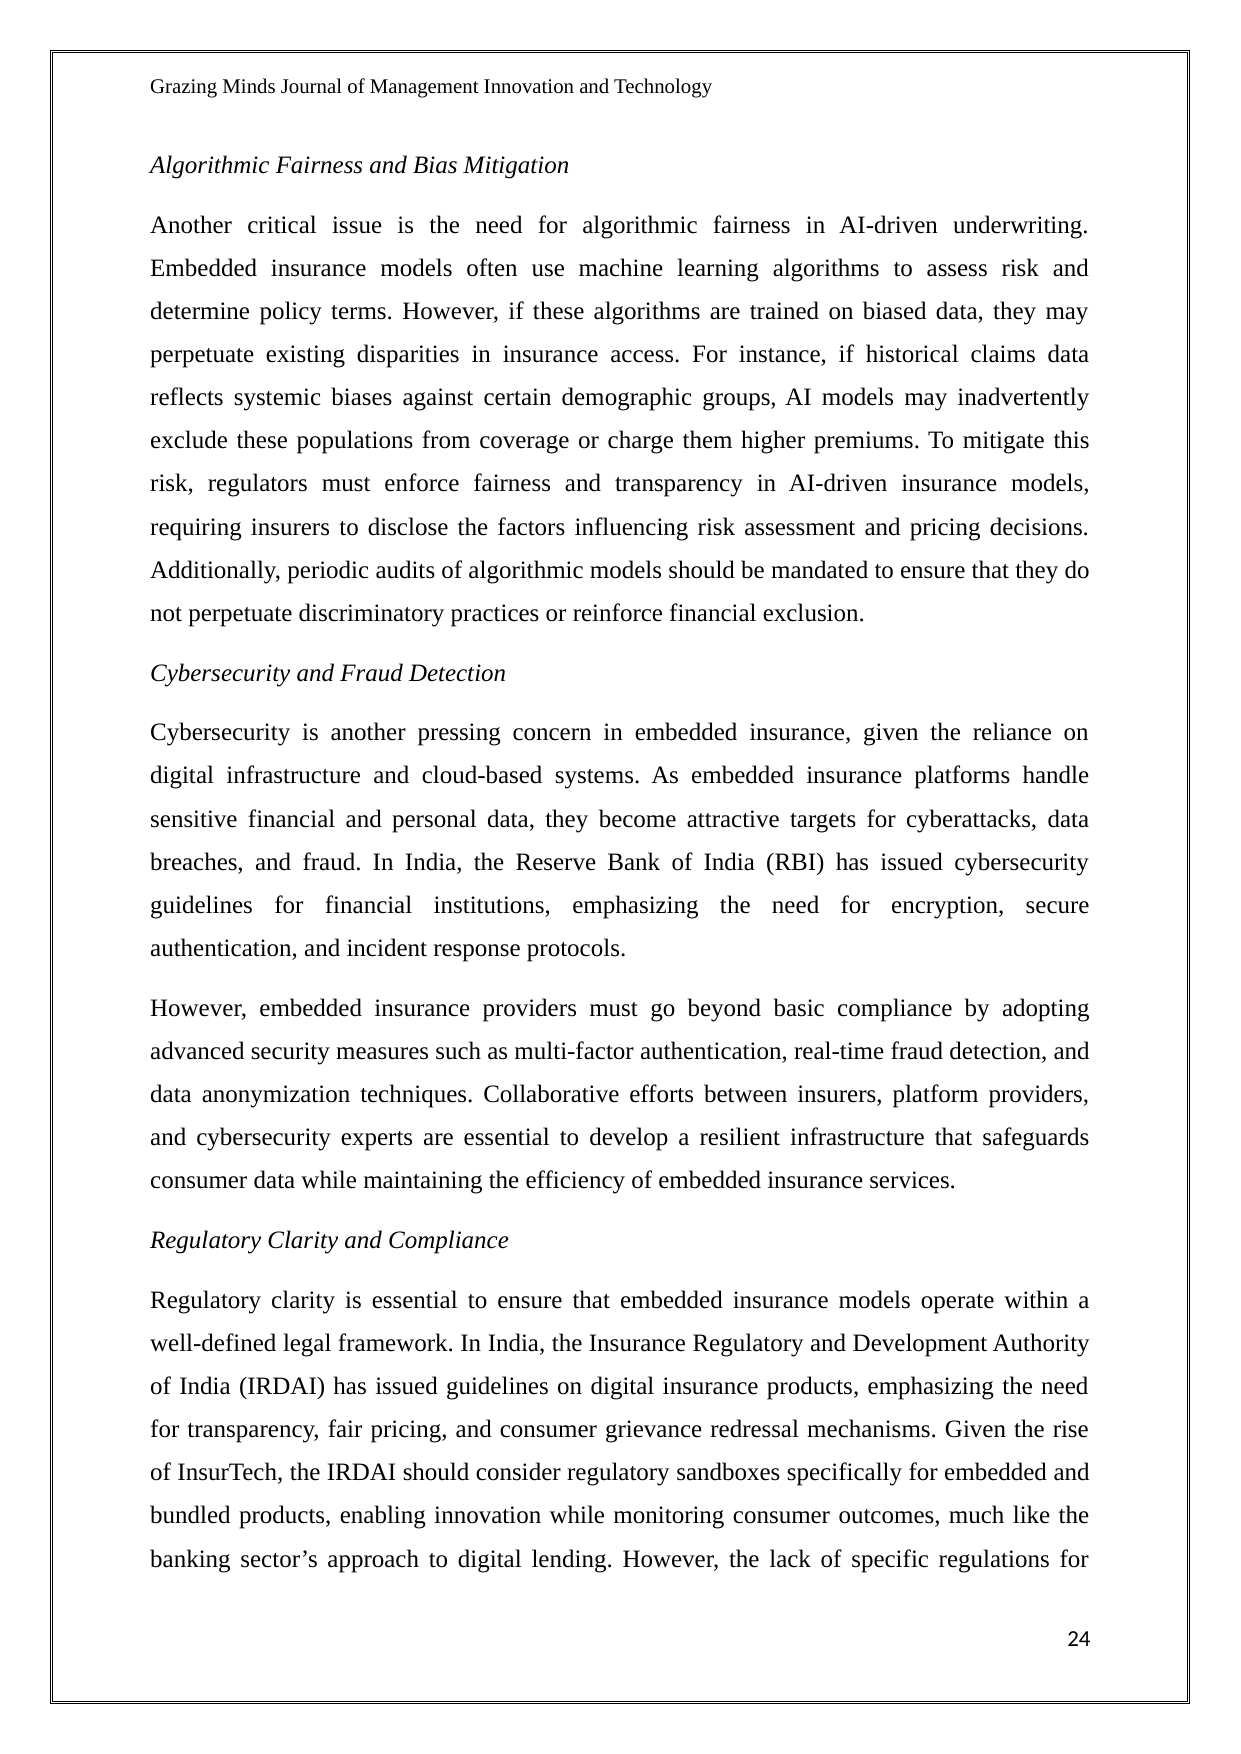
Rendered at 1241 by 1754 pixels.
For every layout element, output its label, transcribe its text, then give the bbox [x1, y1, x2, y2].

text However, embedded insurance providers must go beyond basic compliance by adopting advanced security measures such as multi-factor authentication, real-time fraud detection, and data anonymization techniques. Collaborative efforts between insurers, platform providers, and cybersecurity experts are essential to develop a resilient infrastructure that safeguards consumer data while maintaining the efficiency of embedded insurance services. [150, 993, 1090, 1194]
text Regulatory Clarity and Compliance [150, 1225, 1090, 1254]
text Algorithmic Fairness and Bias Mitigation [150, 150, 1090, 179]
text Another critical issue is the need for algorithmic fairness in AI-driven underwriting. Embedded insurance models often use machine learning algorithms to assess risk and determine policy terms. However, if these algorithms are trained on biased data, they may perpetuate existing disparities in insurance access. For instance, if historical claims data reflects systemic biases against certain demographic groups, AI models may inadvertently exclude these populations from coverage or charge them higher premiums. To mitigate this risk, regulators must enforce fairness and transparency in AI-driven insurance models, requiring insurers to disclose the factors influencing risk assessment and pricing decisions. Additionally, periodic audits of algorithmic models should be mandated to ensure that they do not perpetuate discriminatory practices or reinforce financial exclusion. [150, 210, 1090, 627]
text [150, 1285, 1090, 1572]
text Cybersecurity and Fraud Detection [150, 658, 1090, 686]
text Cybersecurity is another pressing concern in embedded insurance, given the reliance on digital infrastructure and cloud-based systems. As embedded insurance platforms handle sensitive financial and personal data, they become attractive targets for cyberattacks, data breaches, and fraud. In India, the Reserve Bank of India (RBI) has issued cybersecurity guidelines for financial institutions, emphasizing the need for encryption, secure authentication, and incident response protocols. [150, 717, 1090, 962]
